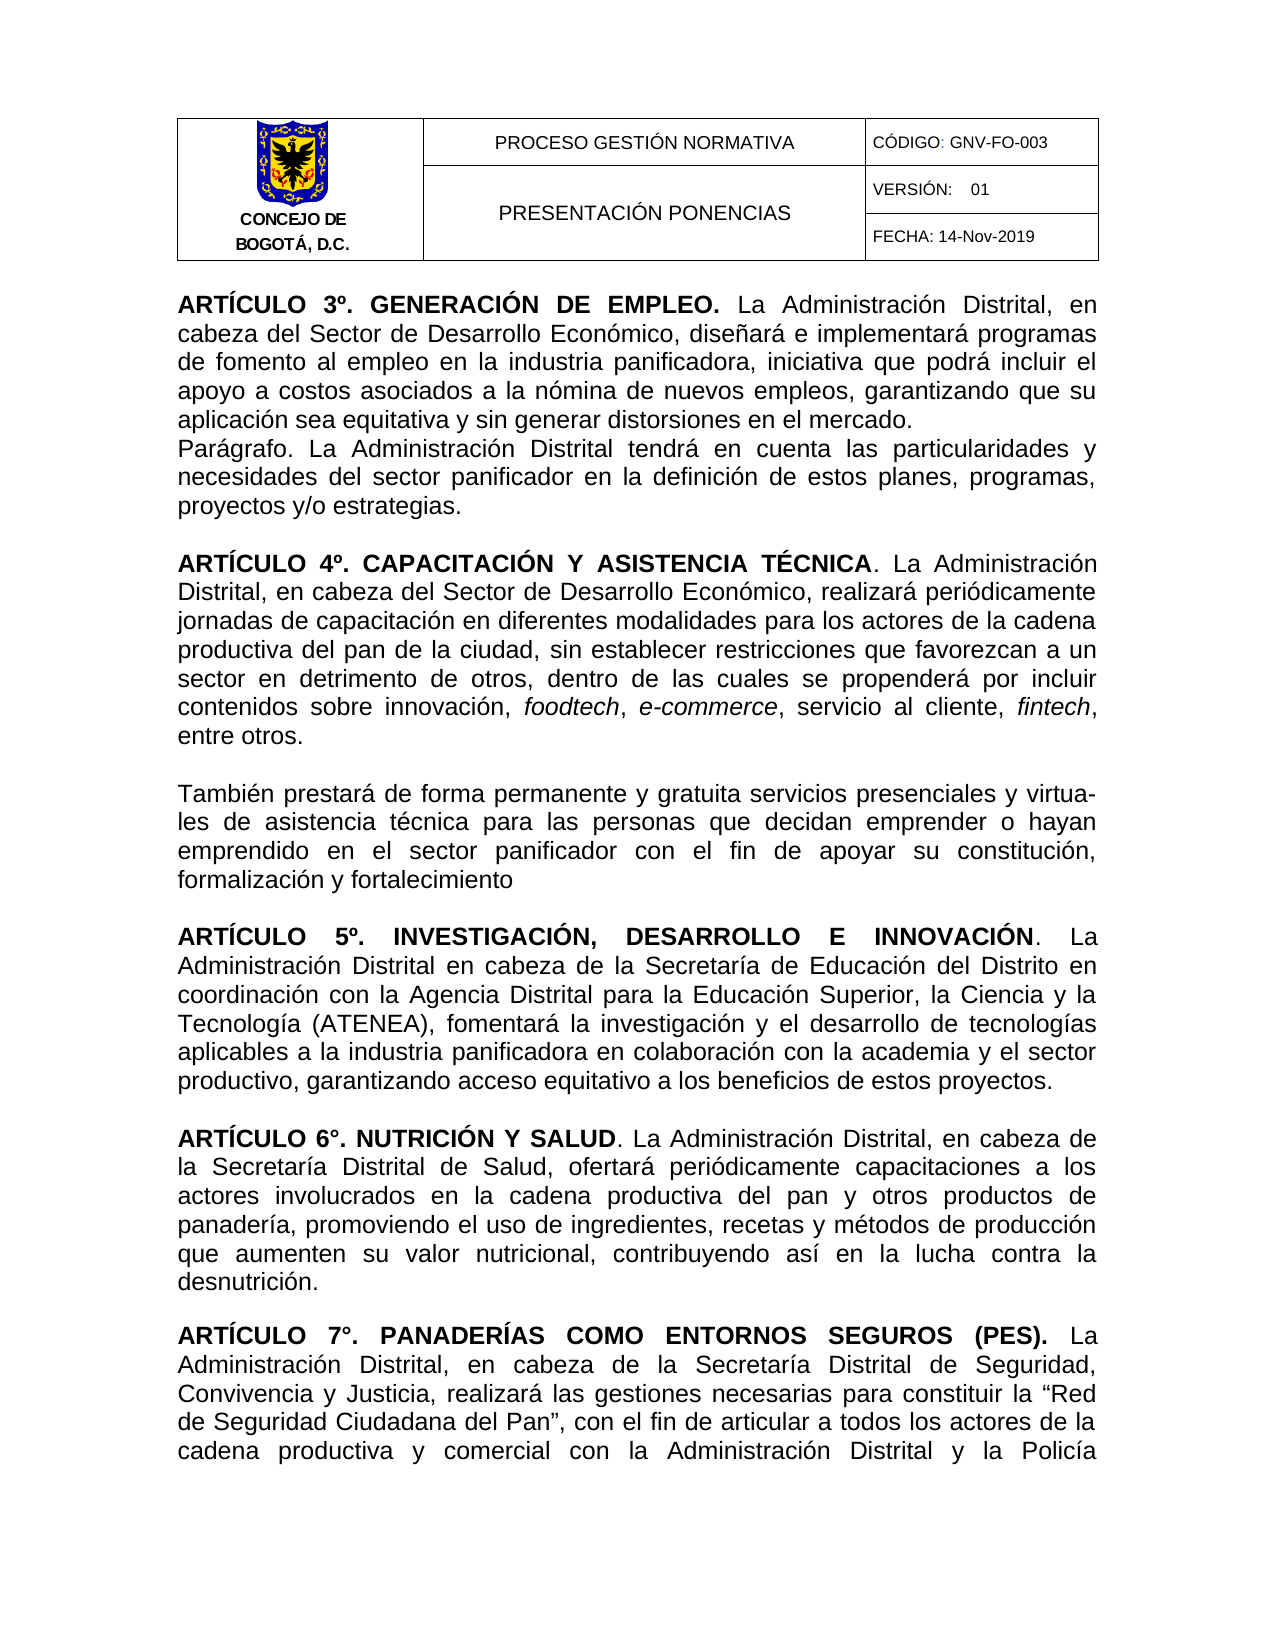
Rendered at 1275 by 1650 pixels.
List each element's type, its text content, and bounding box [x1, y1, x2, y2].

text También prestará de forma permanente y gratuita servicios presenciales y virtua-les de asistencia técnica para las personas que decidan emprender o hayan emprendido en el sector panificador con el fin de apoyar su constitución, formalización y fortalecimiento [177, 778, 1098, 893]
text Parágrafo. La Administración Distrital tendrá en cuenta las particularidades y necesidades del sector panificador en la definición de estos planes, programas, proyectos y/o estrategias. [177, 433, 1098, 520]
text ARTÍCULO 6°. NUTRICIÓN Y SALUD. La Administración Distrital, en cabeza de la Secretaría Distrital de Salud, ofertará periódicamente capacitaciones a los actores involucrados en la cadena productiva del pan y otros productos de panadería, promoviendo el uso de ingredientes, recetas y métodos de producción que aumenten su valor nutricional, contribuyendo así en la lucha contra la desnutrición. [177, 1123, 1098, 1296]
text ARTÍCULO 4º. CAPACITACIÓN Y ASISTENCIA TÉCNICA. La Administración Distrital, en cabeza del Sector de Desarrollo Económico, realizará periódicamente jornadas de capacitación en diferentes modalidades para los actores de la cadena productiva del pan de la ciudad, sin establecer restricciones que favorezcan a un sector en detrimento de otros, dentro de las cuales se propenderá por incluir contenidos sobre innovación, foodtech, e-commerce, servicio al cliente, fintech, entre otros. [177, 548, 1098, 750]
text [177, 1321, 1098, 1465]
text ARTÍCULO 3º. GENERACIÓN DE EMPLEO. La Administración Distrital, en cabeza del Sector de Desarrollo Económico, diseñará e implementará programas de fomento al empleo en la industria panificadora, iniciativa que podrá incluir el apoyo a costos asociados a la nómina de nuevos empleos, garantizando que su aplicación sea equitativa y sin generar distorsiones en el mercado. [177, 290, 1098, 433]
text ARTÍCULO 5º. INVESTIGACIÓN, DESARROLLO E INNOVACIÓN. La Administración Distrital en cabeza de la Secretaría de Educación del Distrito en coordinación con la Agencia Distrital para la Educación Superior, la Ciencia y la Tecnología (ATENEA), fomentará la investigación y el desarrollo de tecnologías aplicables a la industria panificadora en colaboración con la academia y el sector productivo, garantizando acceso equitativo a los beneficios de estos proyectos. [177, 922, 1098, 1095]
